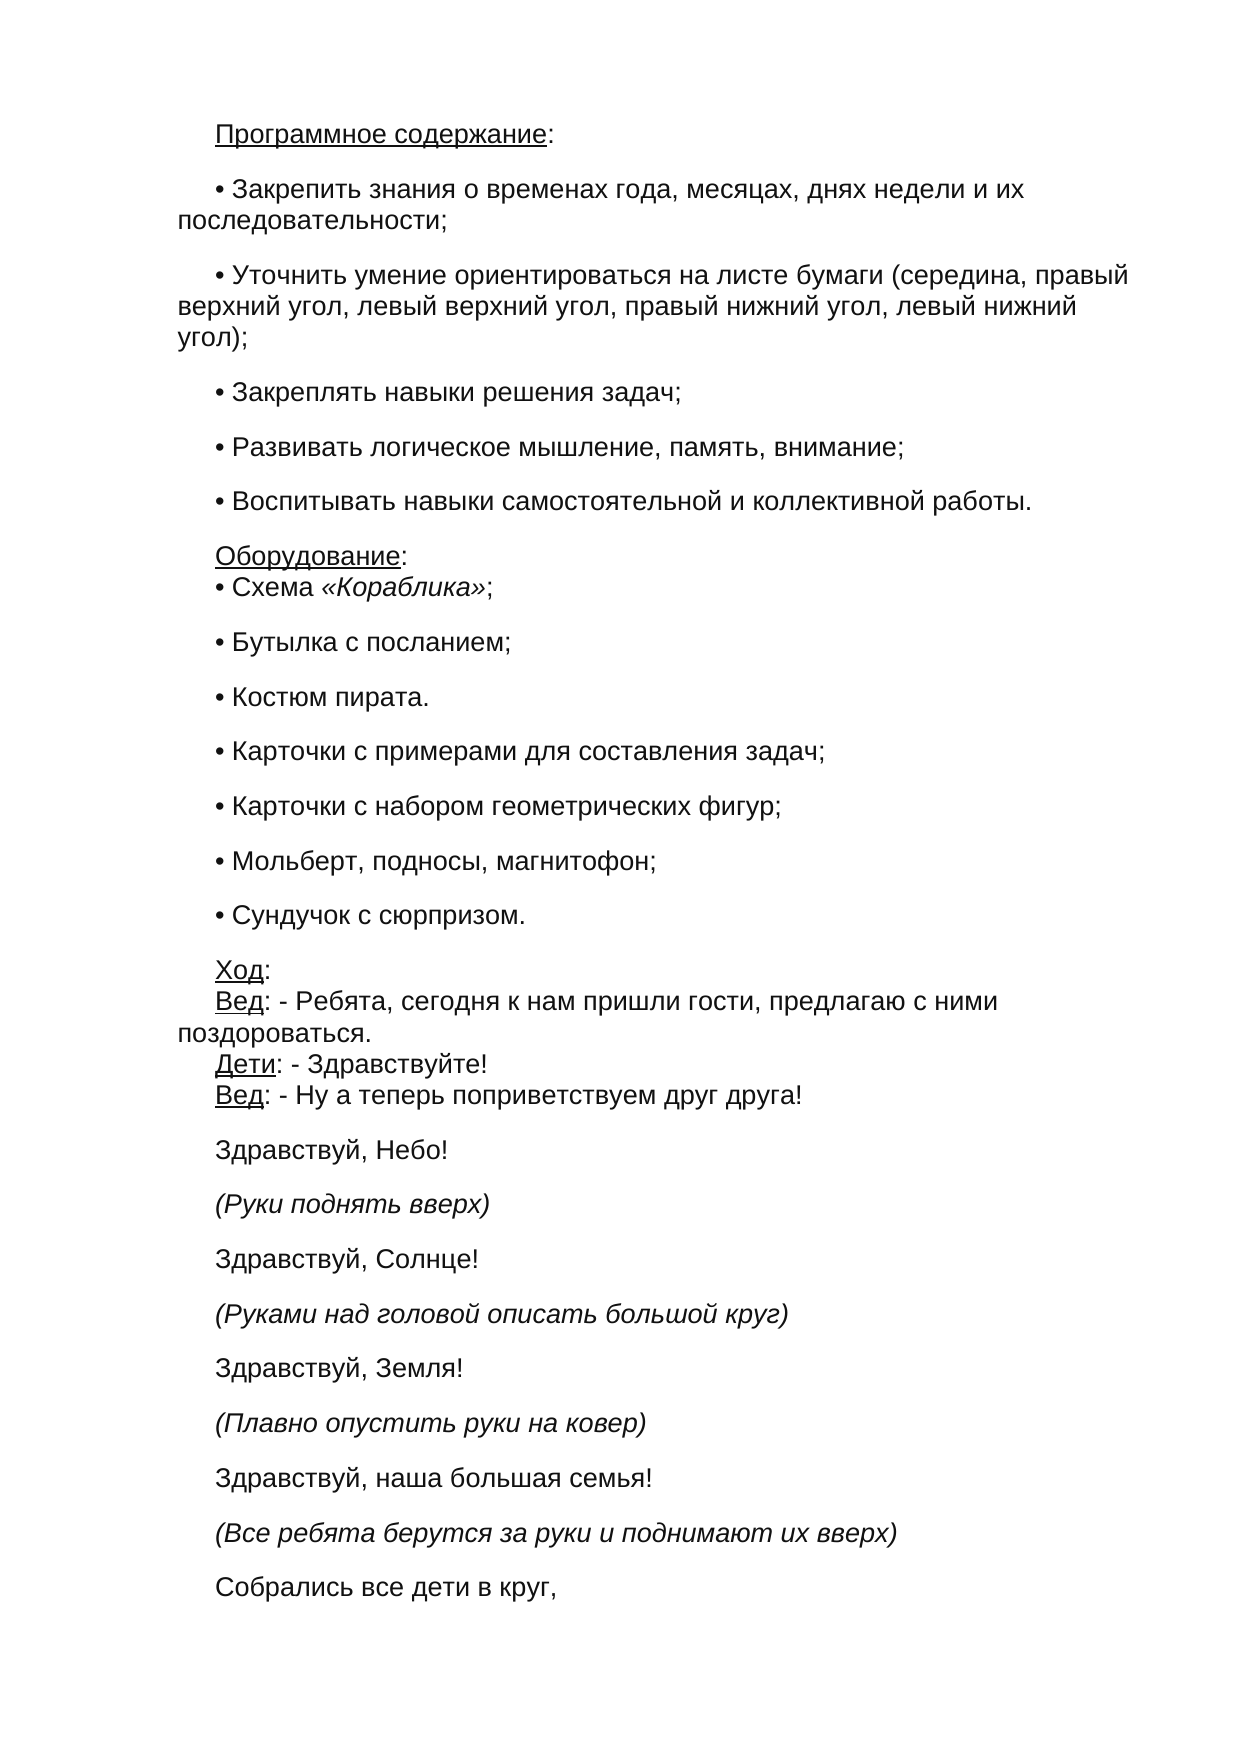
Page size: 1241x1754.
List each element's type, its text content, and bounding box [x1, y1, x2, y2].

text (Руки поднять вверх) [177, 1188, 1152, 1220]
text (Руками над головой описать большой круг) [177, 1298, 1152, 1329]
text (Все ребята берутся за руки и поднимают их вверх) [177, 1517, 1152, 1548]
text Оборудование: [177, 540, 1152, 571]
text Здравствуй, Земля! [177, 1352, 1152, 1384]
text Вед: - Ну а теперь поприветствуем друг друга! [177, 1079, 1152, 1110]
text Вед: - Ребята, сегодня к нам пришли гости, предлагаю с ними поздороваться. [177, 985, 1152, 1048]
text • Закреплять навыки решения задач; [177, 376, 1152, 407]
text Ход: [177, 954, 1152, 985]
text Здравствуй, Солнце! [177, 1243, 1152, 1274]
text • Карточки с примерами для составления задач; [177, 735, 1152, 767]
text • Уточнить умение ориентироваться на листе бумаги (середина, правый верхний угол, левый верхний угол, правый нижний угол, левый нижний угол); [177, 259, 1152, 352]
text • Бутылка с посланием; [177, 626, 1152, 657]
text • Развивать логическое мышление, память, внимание; [177, 431, 1152, 462]
text • Схема «Кораблика»; [177, 571, 1152, 602]
text Программное содержание: [177, 118, 1152, 149]
text (Плавно опустить руки на ковер) [177, 1407, 1152, 1438]
text Собрались все дети в круг, [177, 1571, 1152, 1602]
text • Карточки с набором геометрических фигур; [177, 790, 1152, 821]
text Здравствуй, Небо! [177, 1134, 1152, 1165]
text • Воспитывать навыки самостоятельной и коллективной работы. [177, 485, 1152, 517]
text • Сундучок с сюрпризом. [177, 899, 1152, 931]
text • Костюм пирата. [177, 681, 1152, 712]
text Здравствуй, наша большая семья! [177, 1462, 1152, 1493]
text • Закрепить знания о временах года, месяцах, днях недели и их последовательности; [177, 173, 1152, 235]
text • Мольберт, подносы, магнитофон; [177, 845, 1152, 876]
text Дети: - Здравствуйте! [177, 1048, 1152, 1079]
